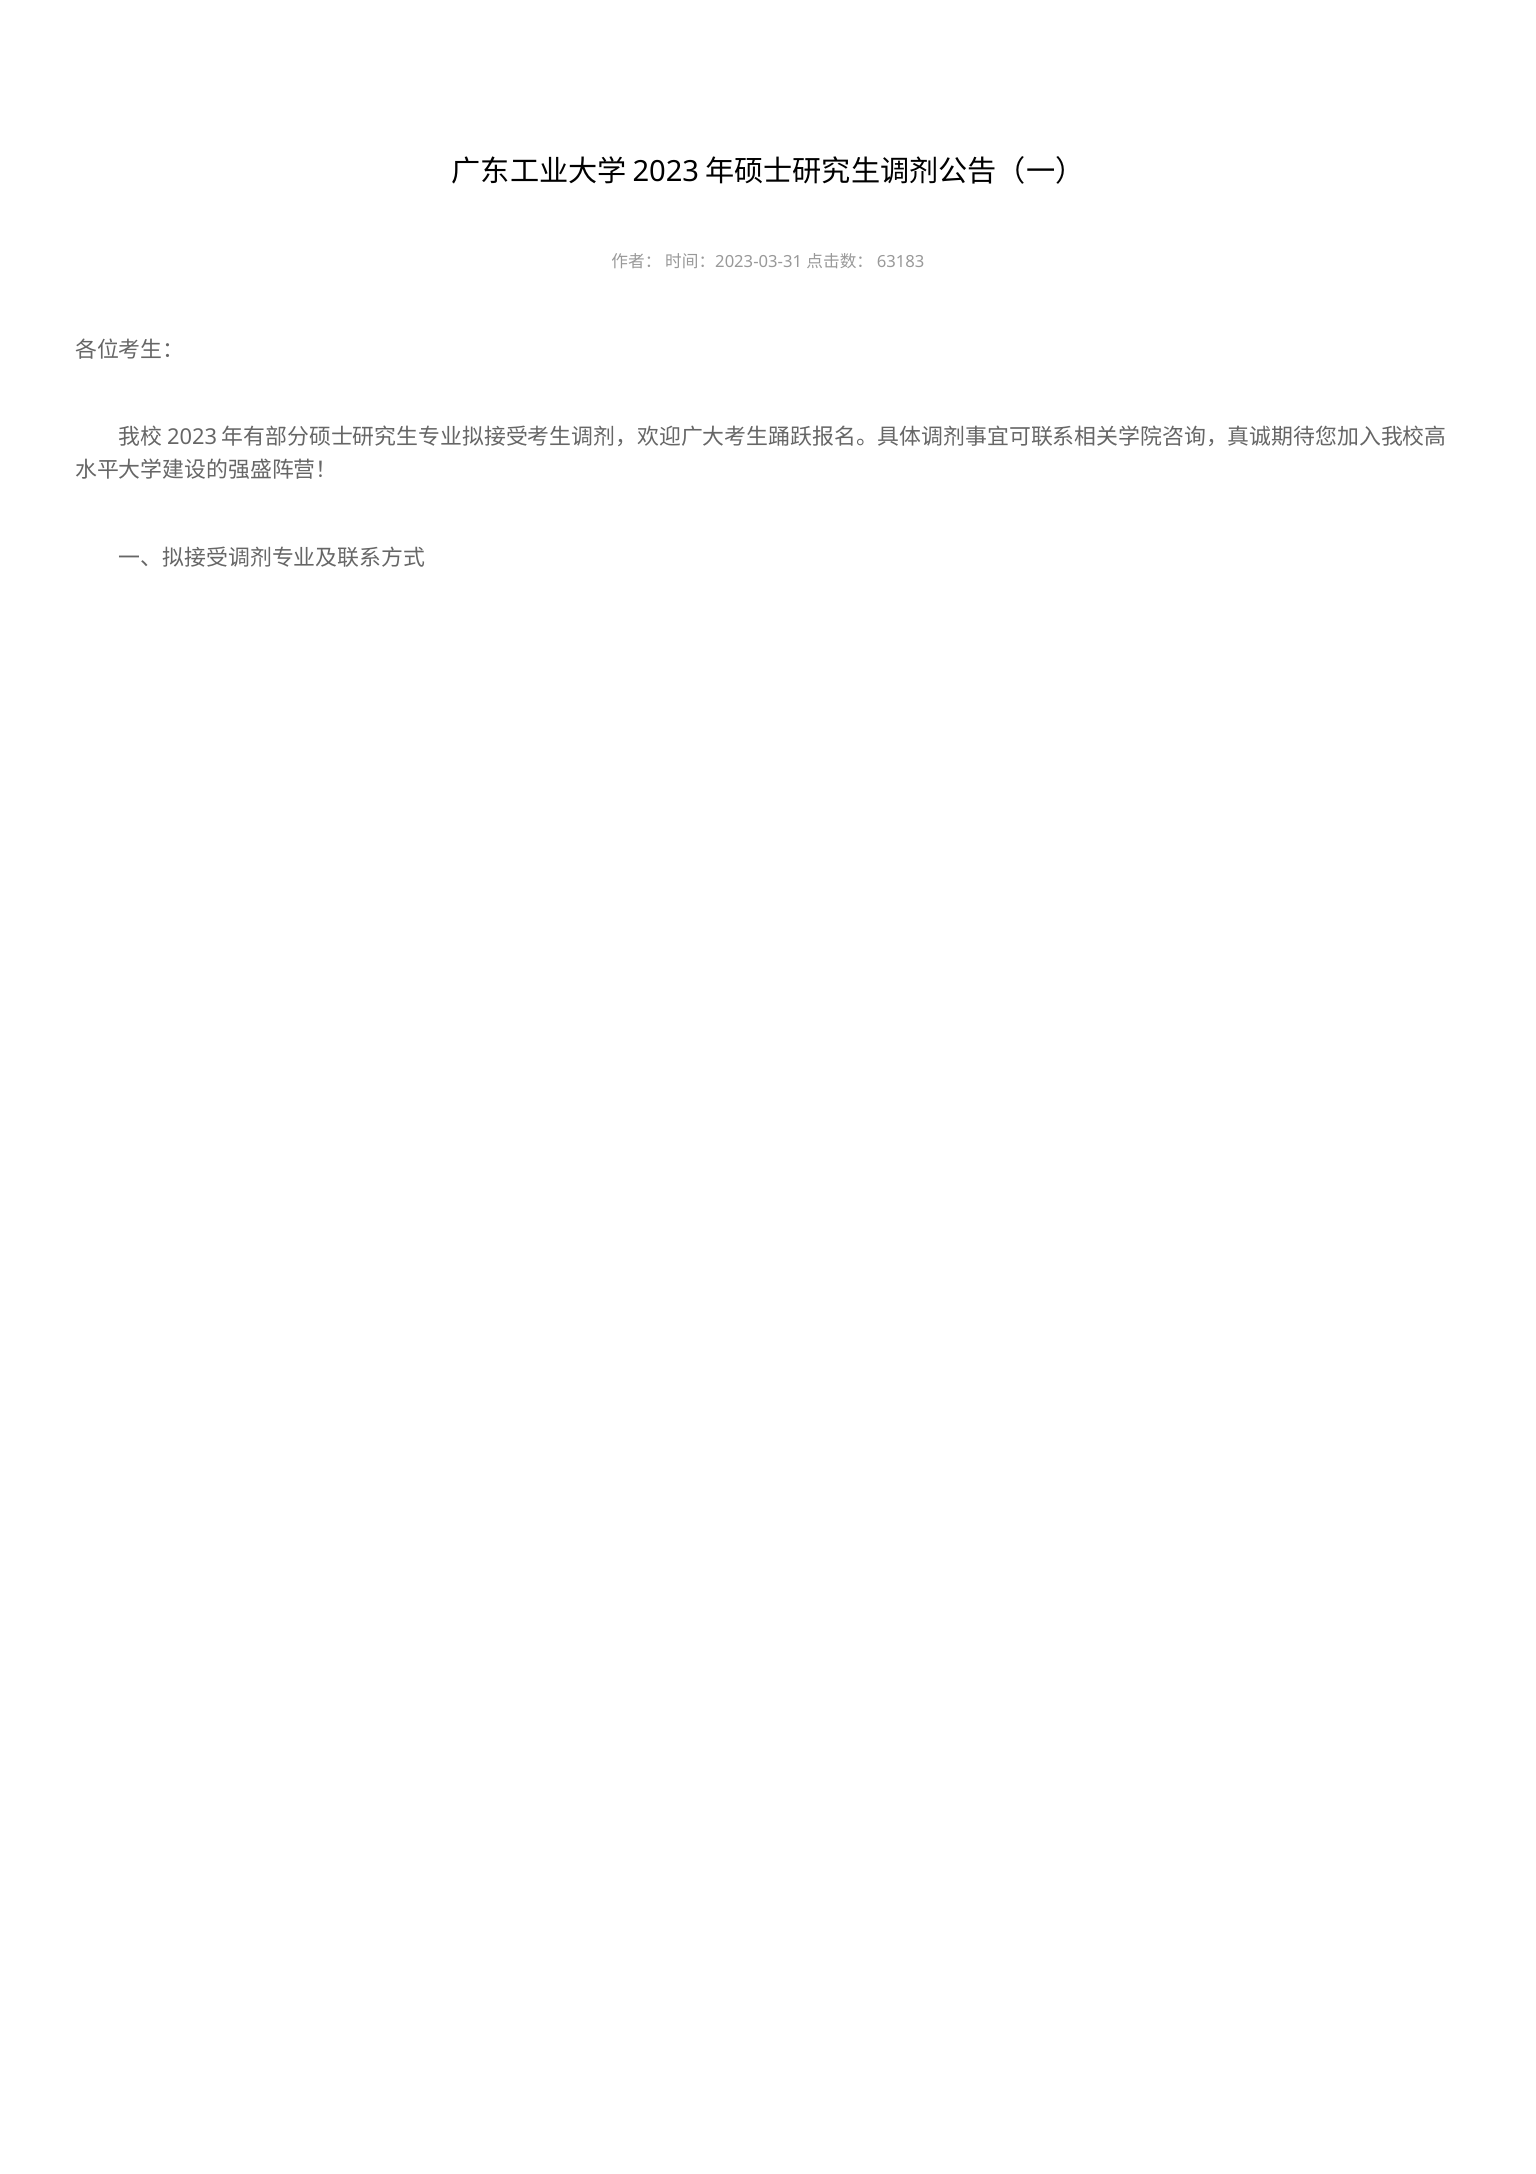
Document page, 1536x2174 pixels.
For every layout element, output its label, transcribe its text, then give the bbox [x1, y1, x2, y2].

text 作者： 时间：2023-03-31 点击数： 63183 [75, 244, 1460, 277]
text 我校2023年有部分硕士研究生专业拟接受考生调剂，欢迎广大考生踊跃报名。具体调剂事宜可联系相关学院咨询，真诚期待您加入我校高水平大学建设的强盛阵营！ [75, 419, 1460, 484]
subtitle 广东工业大学2023年硕士研究生调剂公告（一） [75, 137, 1460, 202]
text 一、拟接受调剂专业及联系方式 [75, 539, 1460, 572]
text 各位考生： [75, 332, 1460, 364]
